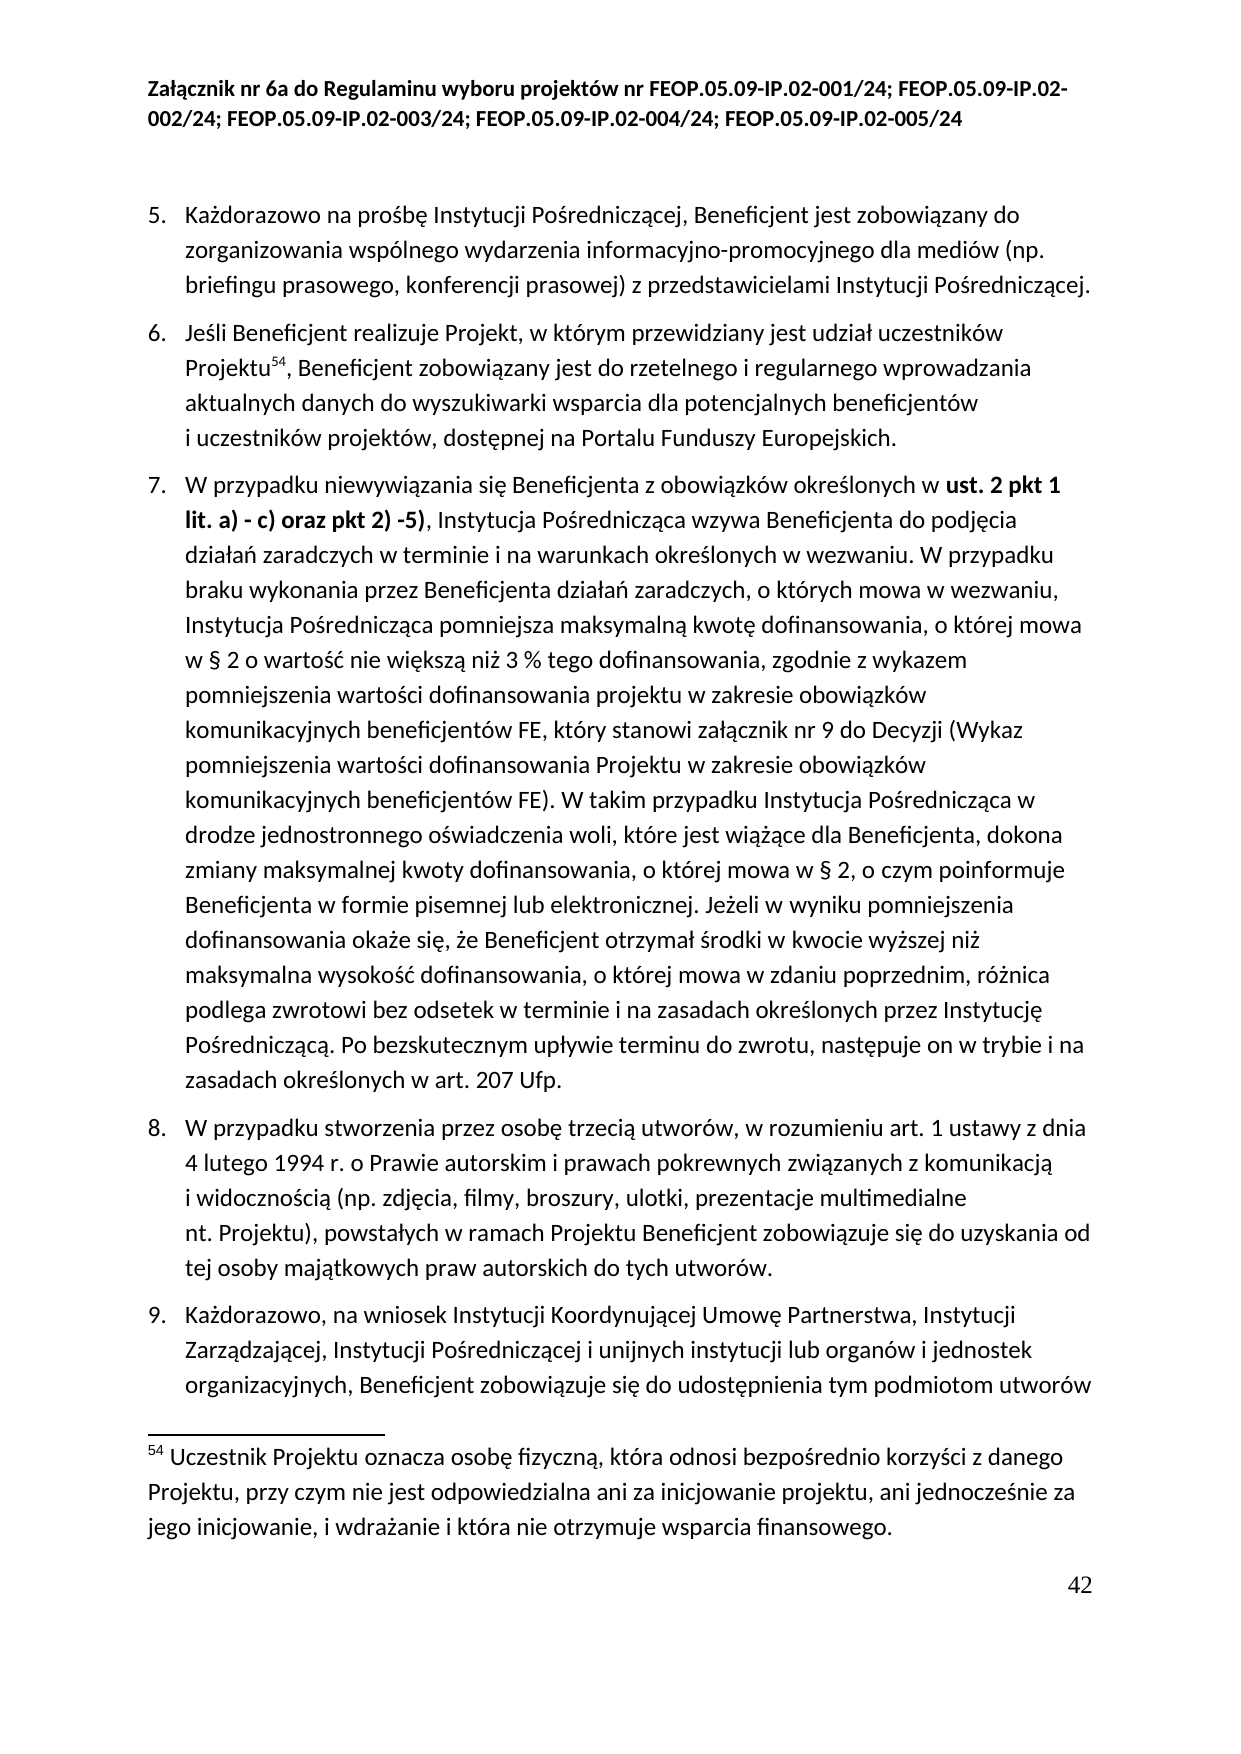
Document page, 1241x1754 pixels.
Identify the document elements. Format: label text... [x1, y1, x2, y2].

list W przypadku stworzenia przez osobę trzecią utworów, w rozumieniu art. 1 ustawy z dnia 4 lutego 1994 r. o Prawie autorskim i prawach pokrewnych związanych z komunikacją i widocznością (np. zdjęcia, filmy, broszury, ulotki, prezentacje multimedialne nt. Projektu), powstałych w ramach Projektu Beneficjent zobowiązuje się do uzyskania od tej osoby majątkowych praw autorskich do tych utworów. [148, 1112, 1092, 1282]
list W przypadku niewywiązania się Beneficjenta z obowiązków określonych w ust. 2 pkt 1 lit. a) - c) oraz pkt 2) -5), Instytucja Pośrednicząca wzywa Beneficjenta do podjęcia działań zaradczych w terminie i na warunkach określonych w wezwaniu. W przypadku braku wykonania przez Beneficjenta działań zaradczych, o których mowa w wezwaniu, Instytucja Pośrednicząca pomniejsza maksymalną kwotę dofinansowania, o której mowa w § 2 o wartość nie większą niż 3 % tego dofinansowania, zgodnie z wykazem pomniejszenia wartości dofinansowania projektu w zakresie obowiązków komunikacyjnych beneficjentów FE, który stanowi załącznik nr 9 do Decyzji (Wykaz pomniejszenia wartości dofinansowania Projektu w zakresie obowiązków komunikacyjnych beneficjentów FE). W takim przypadku Instytucja Pośrednicząca w drodze jednostronnego oświadczenia woli, które jest wiążące dla Beneficjenta, dokona zmiany maksymalnej kwoty dofinansowania, o której mowa w § 2, o czym poinformuje Beneficjenta w formie pisemnej lub elektronicznej. Jeżeli w wyniku pomniejszenia dofinansowania okaże się, że Beneficjent otrzymał środki w kwocie wyższej niż maksymalna wysokość dofinansowania, o której mowa w zdaniu poprzednim, różnica podlega zwrotowi bez odsetek w terminie i na zasadach określonych przez Instytucję Pośredniczącą. Po bezskutecznym upływie terminu do zwrotu, następuje on w trybie i na zasadach określonych w art. 207 Ufp. [148, 469, 1092, 1095]
list Każdorazowo na prośbę Instytucji Pośredniczącej, Beneficjent jest zobowiązany do zorganizowania wspólnego wydarzenia informacyjno-promocyjnego dla mediów (np. briefingu prasowego, konferencji prasowej) z przedstawicielami Instytucji Pośredniczącej. [148, 199, 1092, 300]
list Jeśli Beneficjent realizuje Projekt, w którym przewidziany jest udział uczestników Projektu, Beneficjent zobowiązany jest do rzetelnego i regularnego wprowadzania aktualnych danych do wyszukiwarki wsparcia dla potencjalnych beneficjentów i uczestników projektów, dostępnej na Portalu Funduszy Europejskich. [148, 317, 1092, 452]
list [148, 1299, 1092, 1400]
